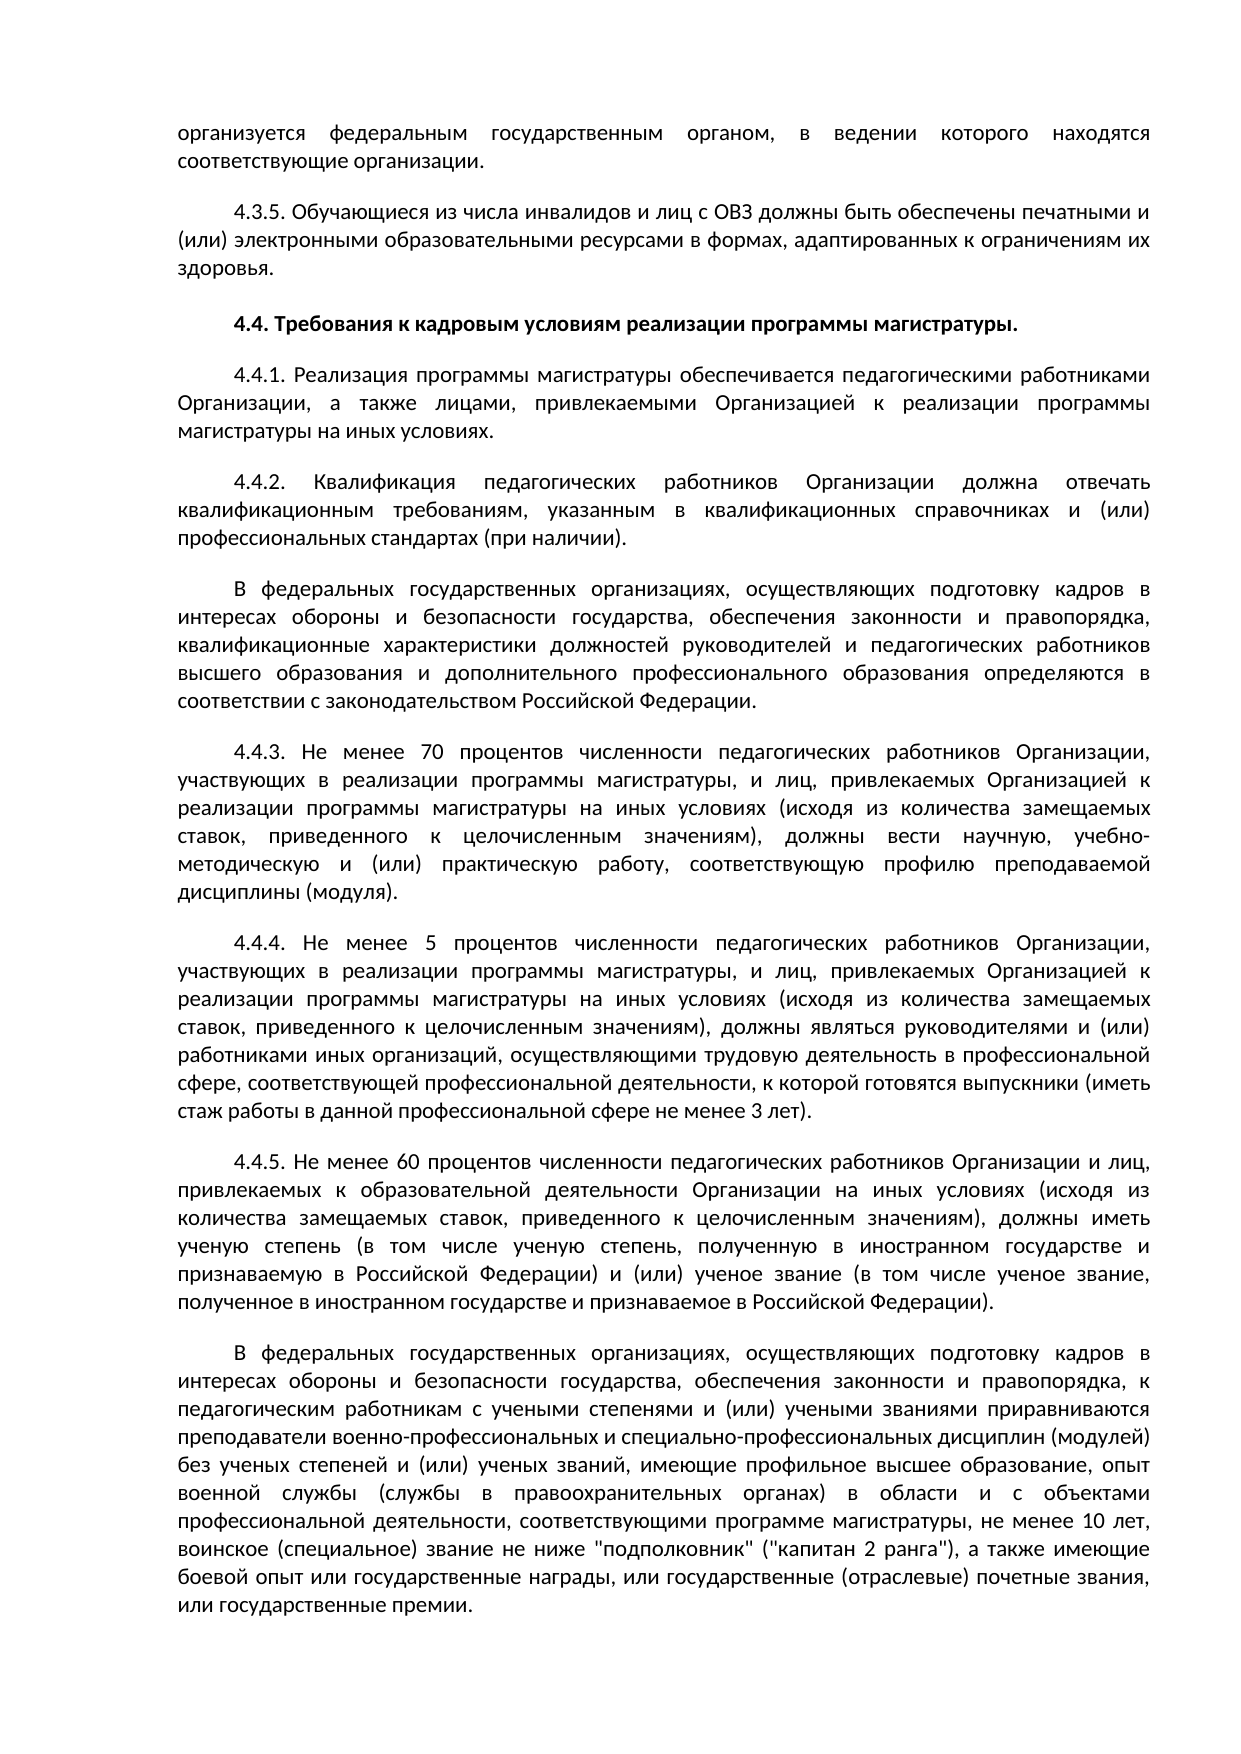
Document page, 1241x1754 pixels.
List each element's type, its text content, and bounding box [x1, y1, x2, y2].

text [177, 118, 1152, 174]
text 4.4.1. Реализация программы магистратуры обеспечивается педагогическими работниками Организации, а также лицами, привлекаемыми Организацией к реализации программы магистратуры на иных условиях. [177, 360, 1152, 444]
text 4.4.4. Не менее 5 процентов численности педагогических работников Организации, участвующих в реализации программы магистратуры, и лиц, привлекаемых Организацией к реализации программы магистратуры на иных условиях (исходя из количества замещаемых ставок, приведенного к целочисленным значениям), должны являться руководителями и (или) работниками иных организаций, осуществляющими трудовую деятельность в профессиональной сфере, соответствующей профессиональной деятельности, к которой готовятся выпускники (иметь стаж работы в данной профессиональной сфере не менее 3 лет). [177, 928, 1152, 1124]
text 4.4.5. Не менее 60 процентов численности педагогических работников Организации и лиц, привлекаемых к образовательной деятельности Организации на иных условиях (исходя из количества замещаемых ставок, приведенного к целочисленным значениям), должны иметь ученую степень (в том числе ученую степень, полученную в иностранном государстве и признаваемую в Российской Федерации) и (или) ученое звание (в том числе ученое звание, полученное в иностранном государстве и признаваемое в Российской Федерации). [177, 1147, 1152, 1315]
text 4.4.2. Квалификация педагогических работников Организации должна отвечать квалификационным требованиям, указанным в квалификационных справочниках и (или) профессиональных стандартах (при наличии). [177, 467, 1152, 551]
title 4.4. Требования к кадровым условиям реализации программы магистратуры. [177, 309, 1152, 337]
text 4.3.5. Обучающиеся из числа инвалидов и лиц с ОВЗ должны быть обеспечены печатными и (или) электронными образовательными ресурсами в формах, адаптированных к ограничениям их здоровья. [177, 197, 1152, 281]
text 4.4.3. Не менее 70 процентов численности педагогических работников Организации, участвующих в реализации программы магистратуры, и лиц, привлекаемых Организацией к реализации программы магистратуры на иных условиях (исходя из количества замещаемых ставок, приведенного к целочисленным значениям), должны вести научную, учебно-методическую и (или) практическую работу, соответствующую профилю преподаваемой дисциплины (модуля). [177, 737, 1152, 905]
text В федеральных государственных организациях, осуществляющих подготовку кадров в интересах обороны и безопасности государства, обеспечения законности и правопорядка, к педагогическим работникам с учеными степенями и (или) учеными званиями приравниваются преподаватели военно-профессиональных и специально-профессиональных дисциплин (модулей) без ученых степеней и (или) ученых званий, имеющие профильное высшее образование, опыт военной службы (службы в правоохранительных органах) в области и с объектами профессиональной деятельности, соответствующими программе магистратуры, не менее 10 лет, воинское (специальное) звание не ниже "подполковник" ("капитан 2 ранга"), а также имеющие боевой опыт или государственные награды, или государственные (отраслевые) почетные звания, или государственные премии. [177, 1338, 1152, 1618]
text В федеральных государственных организациях, осуществляющих подготовку кадров в интересах обороны и безопасности государства, обеспечения законности и правопорядка, квалификационные характеристики должностей руководителей и педагогических работников высшего образования и дополнительного профессионального образования определяются в соответствии с законодательством Российской Федерации. [177, 574, 1152, 714]
